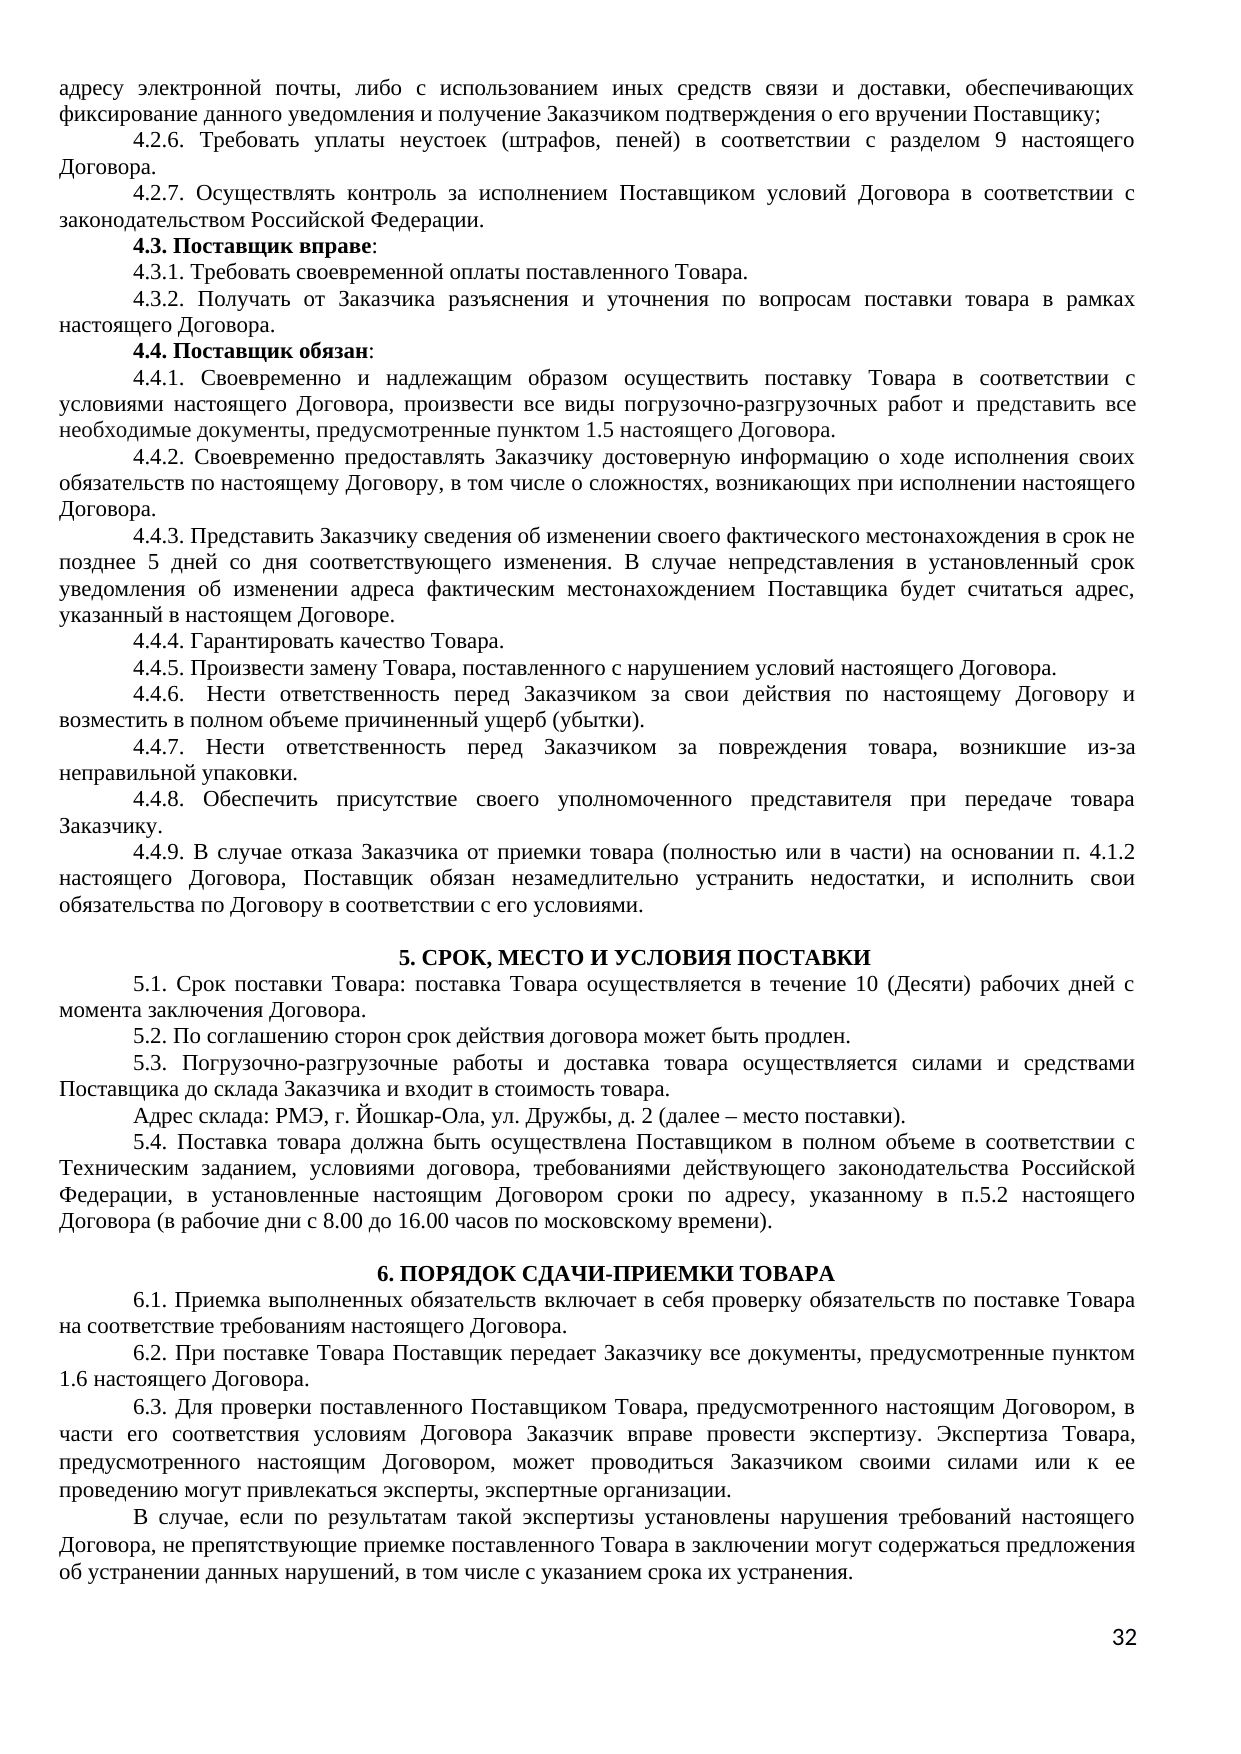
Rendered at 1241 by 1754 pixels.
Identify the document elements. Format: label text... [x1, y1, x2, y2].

text 4.4.9. В случае отказа Заказчика от приемки товара (полностью или в части) на основании п. 4.1.2 настоящего Договора, Поставщик обязан незамедлительно устранить недостатки, и исполнить свои обязательства по Договору в соответствии с его условиями. [59, 838, 1137, 917]
text 4.4.6. Нести ответственность перед Заказчиком за свои действия по настоящему Договору и возместить в полном объеме причиненный ущерб (убытки). [59, 680, 1137, 733]
text 4.4.3. Представить Заказчику сведения об изменении своего фактического местонахождения в срок не позднее 5 дней со дня соответствующего изменения. В случае непредставления в установленный срок уведомления об изменении адреса фактическим местонахождением Поставщика будет считаться адрес, указанный в настоящем Договоре. [59, 522, 1137, 627]
text 5.4. Поставка товара должна быть осуществлена Поставщиком в полном объеме в соответствии с Техническим заданием, условиями договора, требованиями действующего законодательства Российской Федерации, в установленные настоящим Договором сроки по адресу, указанному в п.5.2 настоящего Договора (в рабочие дни с 8.00 до 16.00 часов по московскому времени). [59, 1128, 1137, 1233]
text Адрес склада: РМЭ, г. Йошкар-Ола, ул. Дружбы, д. 2 (далее – место поставки). [59, 1102, 1137, 1128]
text 4.2.6. Требовать уплаты неустоек (штрафов, пеней) в соответствии с разделом 9 настоящего Договора. [59, 127, 1137, 179]
text 4.3.1. Требовать своевременной оплаты поставленного Товара. [59, 258, 1137, 285]
text 5. СРОК, МЕСТО И УСЛОВИЯ ПОСТАВКИ [59, 943, 1137, 970]
text В случае, если по результатам такой экспертизы установлены нарушения требований настоящего Договора, не препятствующие приемке поставленного Товара в заключении могут содержаться предложения об устранении данных нарушений, в том числе с указанием срока их устранения. [59, 1502, 1137, 1585]
text 5.2. По соглашению сторон срок действия договора может быть продлен. [59, 1023, 1137, 1049]
text 5.3. Погрузочно-разгрузочные работы и доставка товара осуществляется силами и средствами Поставщика до склада Заказчика и входит в стоимость товара. [59, 1049, 1137, 1102]
text 4.3.2. Получать от Заказчика разъяснения и уточнения по вопросам поставки товара в рамках настоящего Договора. [59, 285, 1137, 337]
text 6.2. При поставке Товара Поставщик передает Заказчику все документы, предусмотренные пунктом 1.6 настоящего Договора. [59, 1339, 1137, 1392]
text 4.4.4. Гарантировать качество Товара. [59, 627, 1137, 654]
text 5.1. Срок поставки Товара: поставка Товара осуществляется в течение 10 (Десяти) рабочих дней с момента заключения Договора. [59, 970, 1137, 1023]
text 6.1. Приемка выполненных обязательств включает в себя проверку обязательств по поставке Товара на соответствие требованиям настоящего Договора. [59, 1286, 1137, 1339]
text 4.4.1. Своевременно и надлежащим образом осуществить поставку Товара в соответствии с условиями настоящего Договора, произвести все виды погрузочно-разгрузочных работ и представить все необходимые документы, предусмотренные пунктом 1.5 настоящего Договора. [59, 364, 1137, 443]
text 4.4.7. Нести ответственность перед Заказчиком за повреждения товара, возникшие из-за неправильной упаковки. [59, 733, 1137, 785]
text 4.3. Поставщик вправе: [59, 232, 1137, 258]
text 6.3. Для проверки поставленного Поставщиком Товара, предусмотренного настоящим Договором, в части его соответствия условиям Договора Заказчик вправе провести экспертизу. Экспертиза Товара, предусмотренного настоящим Договором, может проводиться Заказчиком своими силами или к ее проведению могут привлекаться эксперты, экспертные организации. [59, 1392, 1137, 1502]
text 4.4. Поставщик обязан: [59, 337, 1137, 364]
text 4.4.5. Произвести замену Товара, поставленного с нарушением условий настоящего Договора. [59, 654, 1137, 680]
text 6. ПОРЯДОК СДАЧИ-ПРИЕМКИ ТОВАРА [59, 1260, 1137, 1286]
text 4.4.8. Обеспечить присутствие своего уполномоченного представителя при передаче товара Заказчику. [59, 785, 1137, 838]
text 4.4.2. Своевременно предоставлять Заказчику достоверную информацию о ходе исполнения своих обязательств по настоящему Договору, в том числе о сложностях, возникающих при исполнении настоящего Договора. [59, 443, 1137, 522]
text 4.2.7. Осуществлять контроль за исполнением Поставщиком условий Договора в соответствии с законодательством Российской Федерации. [59, 179, 1137, 232]
